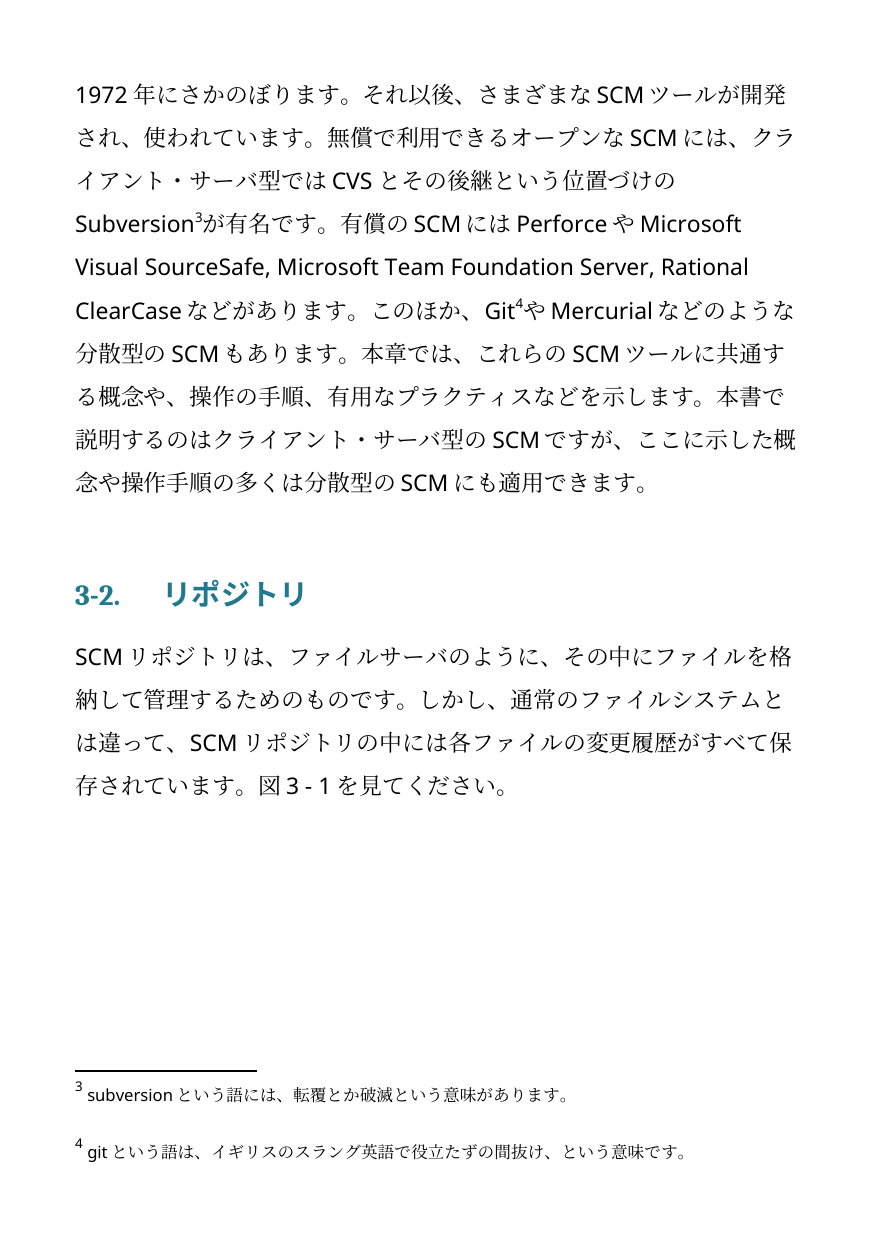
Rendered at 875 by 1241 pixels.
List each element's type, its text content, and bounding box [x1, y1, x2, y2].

text SCMリポジトリは、ファイルサーバのように、その中にファイルを格納して管理するためのものです。しかし、通常のファイルシステムとは違って、SCMリポジトリの中には各ファイルの変更履歴がすべて保存されています。図3 - 1を見てください。 [75, 637, 799, 804]
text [75, 75, 799, 501]
subtitle リポジトリ [75, 556, 799, 631]
